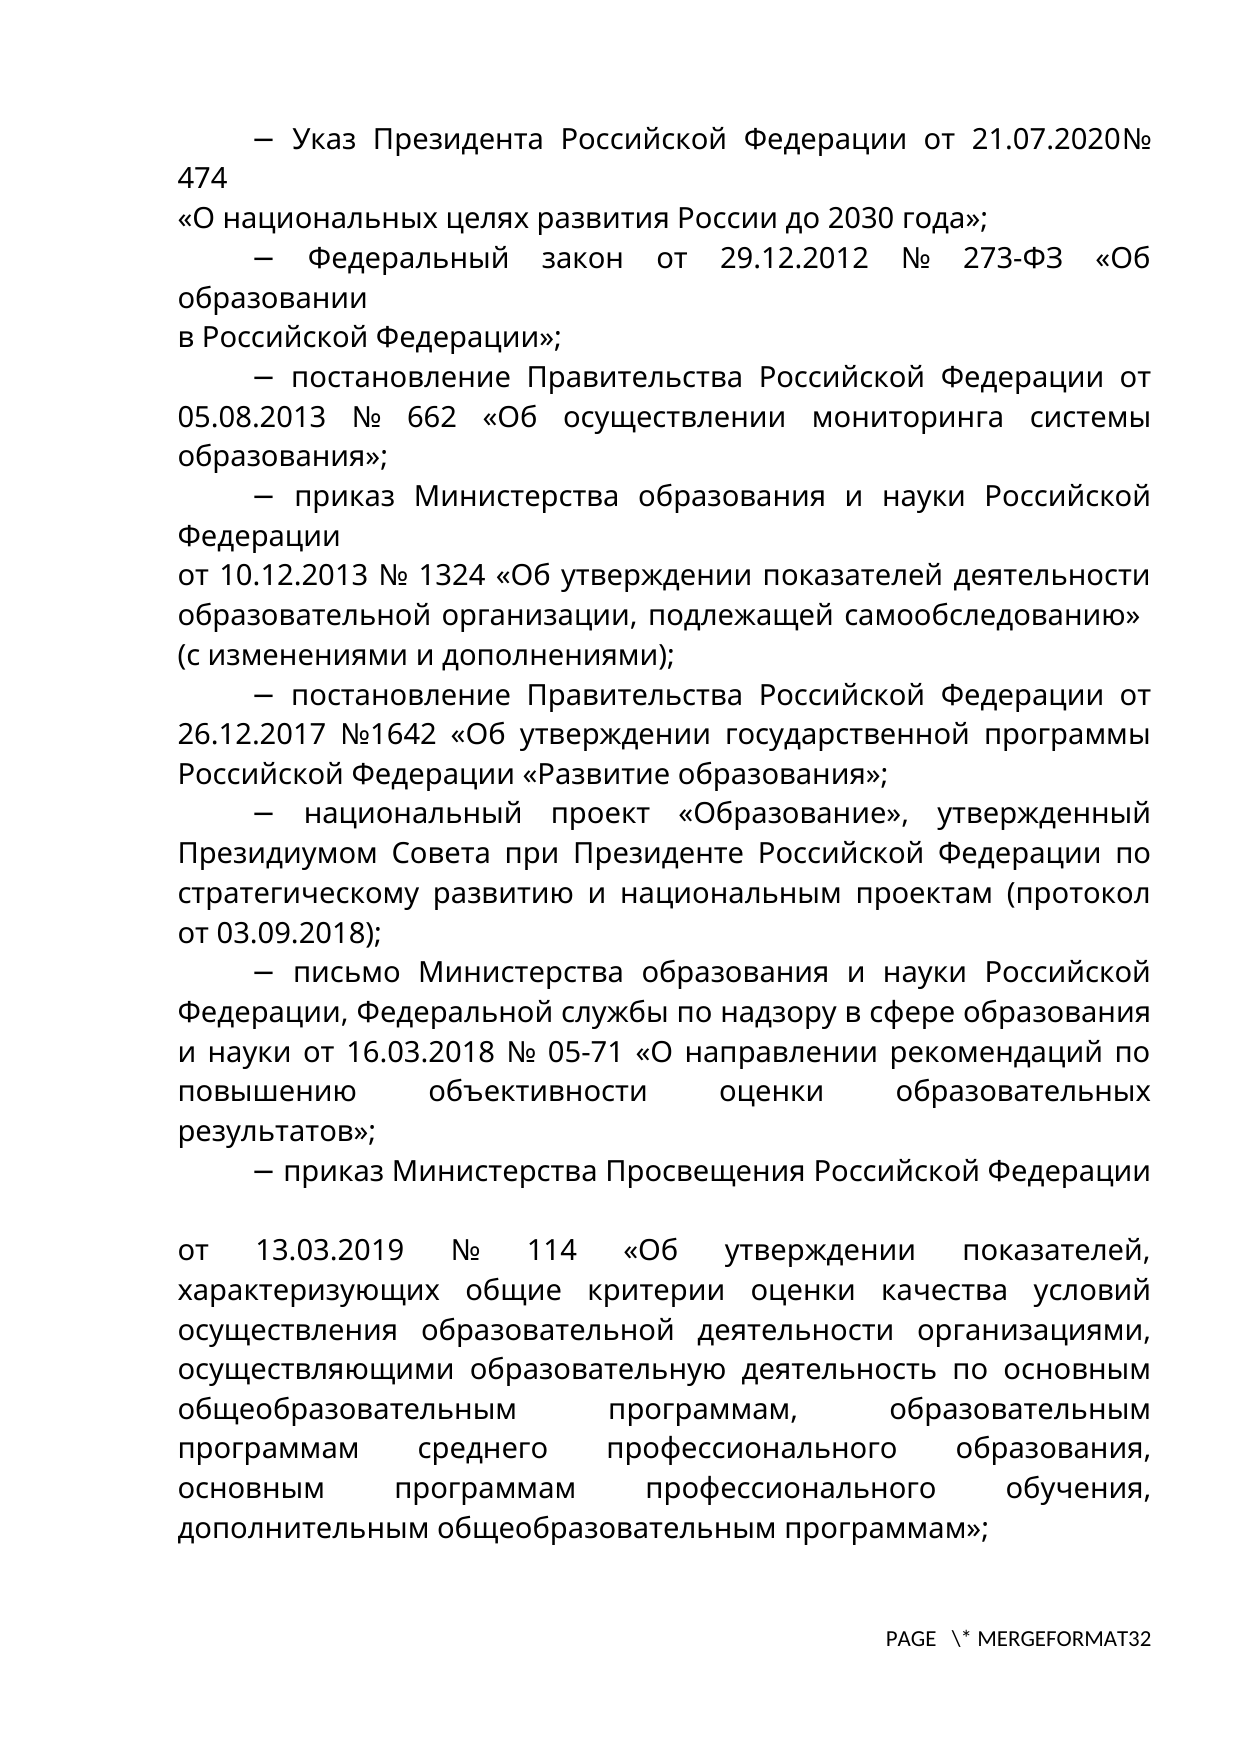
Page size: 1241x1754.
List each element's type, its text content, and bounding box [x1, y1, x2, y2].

text − письмо Министерства образования и науки Российской Федерации, Федеральной службы по надзору в сфере образования и науки от 16.03.2018 № 05-71 «О направлении рекомендаций по повышению объективности оценки образовательных результатов»; [177, 952, 1152, 1150]
text − Указ Президента Российской Федерации от 21.07.2020№ 474 «О национальных целях развития России до 2030 года»; [177, 118, 1152, 237]
text − постановление Правительства Российской Федерации от 26.12.2017 №1642 «Об утверждении государственной программы Российской Федерации «Развитие образования»; [177, 674, 1152, 793]
text − национальный проект «Образование», утвержденный Президиумом Совета при Президенте Российской Федерации по стратегическому развитию и национальным проектам (протокол от 03.09.2018); [177, 793, 1152, 952]
text − Федеральный закон от 29.12.2012 № 273-ФЗ «Об образовании в Российской Федерации»; [177, 237, 1152, 356]
text − приказ Министерства образования и науки Российской Федерации от 10.12.2013 № 1324 «Об утверждении показателей деятельности образовательной организации, подлежащей самообследованию» (с изменениями и дополнениями); [177, 475, 1152, 674]
text − приказ Министерства Просвещения Российской Федерации от 13.03.2019 № 114 «Об утверждении показателей, характеризующих общие критерии оценки качества условий осуществления образовательной деятельности организациями, осуществляющими образовательную деятельность по основным общеобразовательным программам, образовательным программам среднего профессионального образования, основным программам профессионального обучения, дополнительным общеобразовательным программам»; [177, 1150, 1152, 1547]
text − постановление Правительства Российской Федерации от 05.08.2013 № 662 «Об осуществлении мониторинга системы образования»; [177, 356, 1152, 475]
